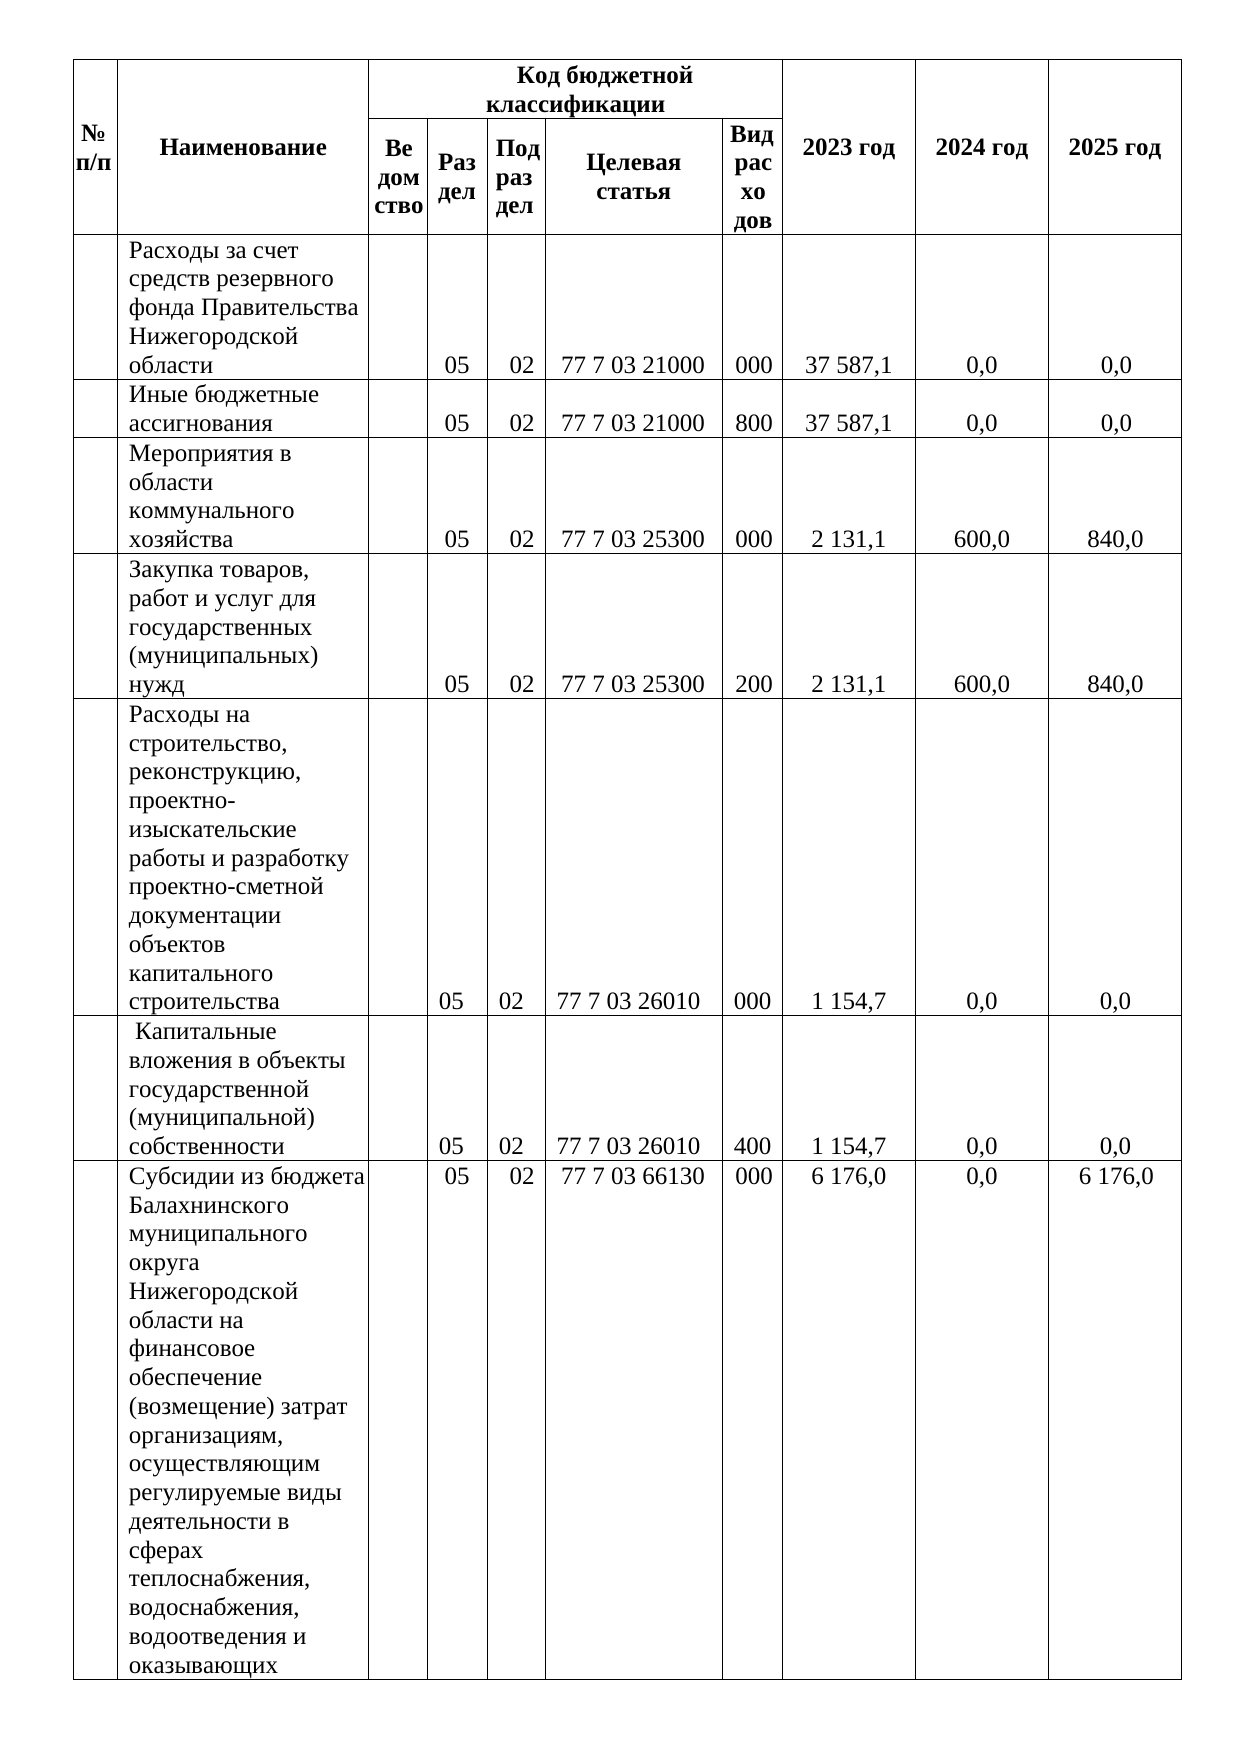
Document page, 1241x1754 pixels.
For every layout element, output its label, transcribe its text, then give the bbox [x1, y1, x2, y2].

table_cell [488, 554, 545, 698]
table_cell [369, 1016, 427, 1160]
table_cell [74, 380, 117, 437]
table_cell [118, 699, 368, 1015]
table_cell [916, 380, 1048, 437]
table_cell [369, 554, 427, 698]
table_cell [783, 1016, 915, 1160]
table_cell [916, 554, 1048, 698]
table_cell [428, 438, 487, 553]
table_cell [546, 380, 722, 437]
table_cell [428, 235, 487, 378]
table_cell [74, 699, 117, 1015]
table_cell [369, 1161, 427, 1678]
table_header 2023 год [783, 60, 915, 234]
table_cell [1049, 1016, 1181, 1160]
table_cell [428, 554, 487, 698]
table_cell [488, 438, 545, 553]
table_header Наименование [118, 60, 368, 234]
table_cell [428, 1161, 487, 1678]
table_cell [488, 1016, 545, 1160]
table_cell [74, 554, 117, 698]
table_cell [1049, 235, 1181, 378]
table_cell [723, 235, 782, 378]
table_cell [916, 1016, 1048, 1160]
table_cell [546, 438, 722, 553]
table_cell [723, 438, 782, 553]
table_cell Под раз дел [488, 119, 545, 234]
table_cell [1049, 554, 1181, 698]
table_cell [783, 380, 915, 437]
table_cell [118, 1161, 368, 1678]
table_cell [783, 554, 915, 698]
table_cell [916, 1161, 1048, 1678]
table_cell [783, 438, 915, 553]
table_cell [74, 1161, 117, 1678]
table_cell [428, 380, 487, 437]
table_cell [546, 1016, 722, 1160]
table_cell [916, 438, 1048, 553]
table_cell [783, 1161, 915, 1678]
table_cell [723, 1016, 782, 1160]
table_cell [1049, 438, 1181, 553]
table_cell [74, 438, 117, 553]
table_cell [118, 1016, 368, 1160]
table_header № п/п [74, 60, 117, 234]
table_header 2024 год [916, 60, 1048, 234]
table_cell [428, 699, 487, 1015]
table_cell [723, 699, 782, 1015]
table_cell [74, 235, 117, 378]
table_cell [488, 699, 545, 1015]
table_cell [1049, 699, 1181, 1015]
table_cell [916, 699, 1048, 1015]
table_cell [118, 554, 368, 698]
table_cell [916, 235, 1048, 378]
table_cell Раз дел [428, 119, 487, 234]
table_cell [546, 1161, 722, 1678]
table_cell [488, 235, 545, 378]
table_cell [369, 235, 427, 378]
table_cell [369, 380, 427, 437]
table_cell Вид рас хо дов [723, 119, 782, 234]
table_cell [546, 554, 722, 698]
table_cell Целевая статья [546, 119, 722, 234]
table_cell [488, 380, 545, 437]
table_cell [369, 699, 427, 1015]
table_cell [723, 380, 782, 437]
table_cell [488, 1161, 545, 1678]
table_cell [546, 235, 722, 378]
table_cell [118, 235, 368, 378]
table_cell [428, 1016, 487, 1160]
table_header Код бюджетной классификации [369, 60, 782, 118]
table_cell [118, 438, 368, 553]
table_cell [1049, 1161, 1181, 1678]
table_cell Ве дом ство [369, 119, 427, 234]
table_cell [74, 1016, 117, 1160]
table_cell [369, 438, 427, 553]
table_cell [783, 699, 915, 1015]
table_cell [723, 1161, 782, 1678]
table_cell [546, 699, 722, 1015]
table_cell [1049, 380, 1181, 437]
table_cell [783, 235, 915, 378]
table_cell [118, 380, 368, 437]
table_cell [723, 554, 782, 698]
table_header 2025 год [1049, 60, 1181, 234]
